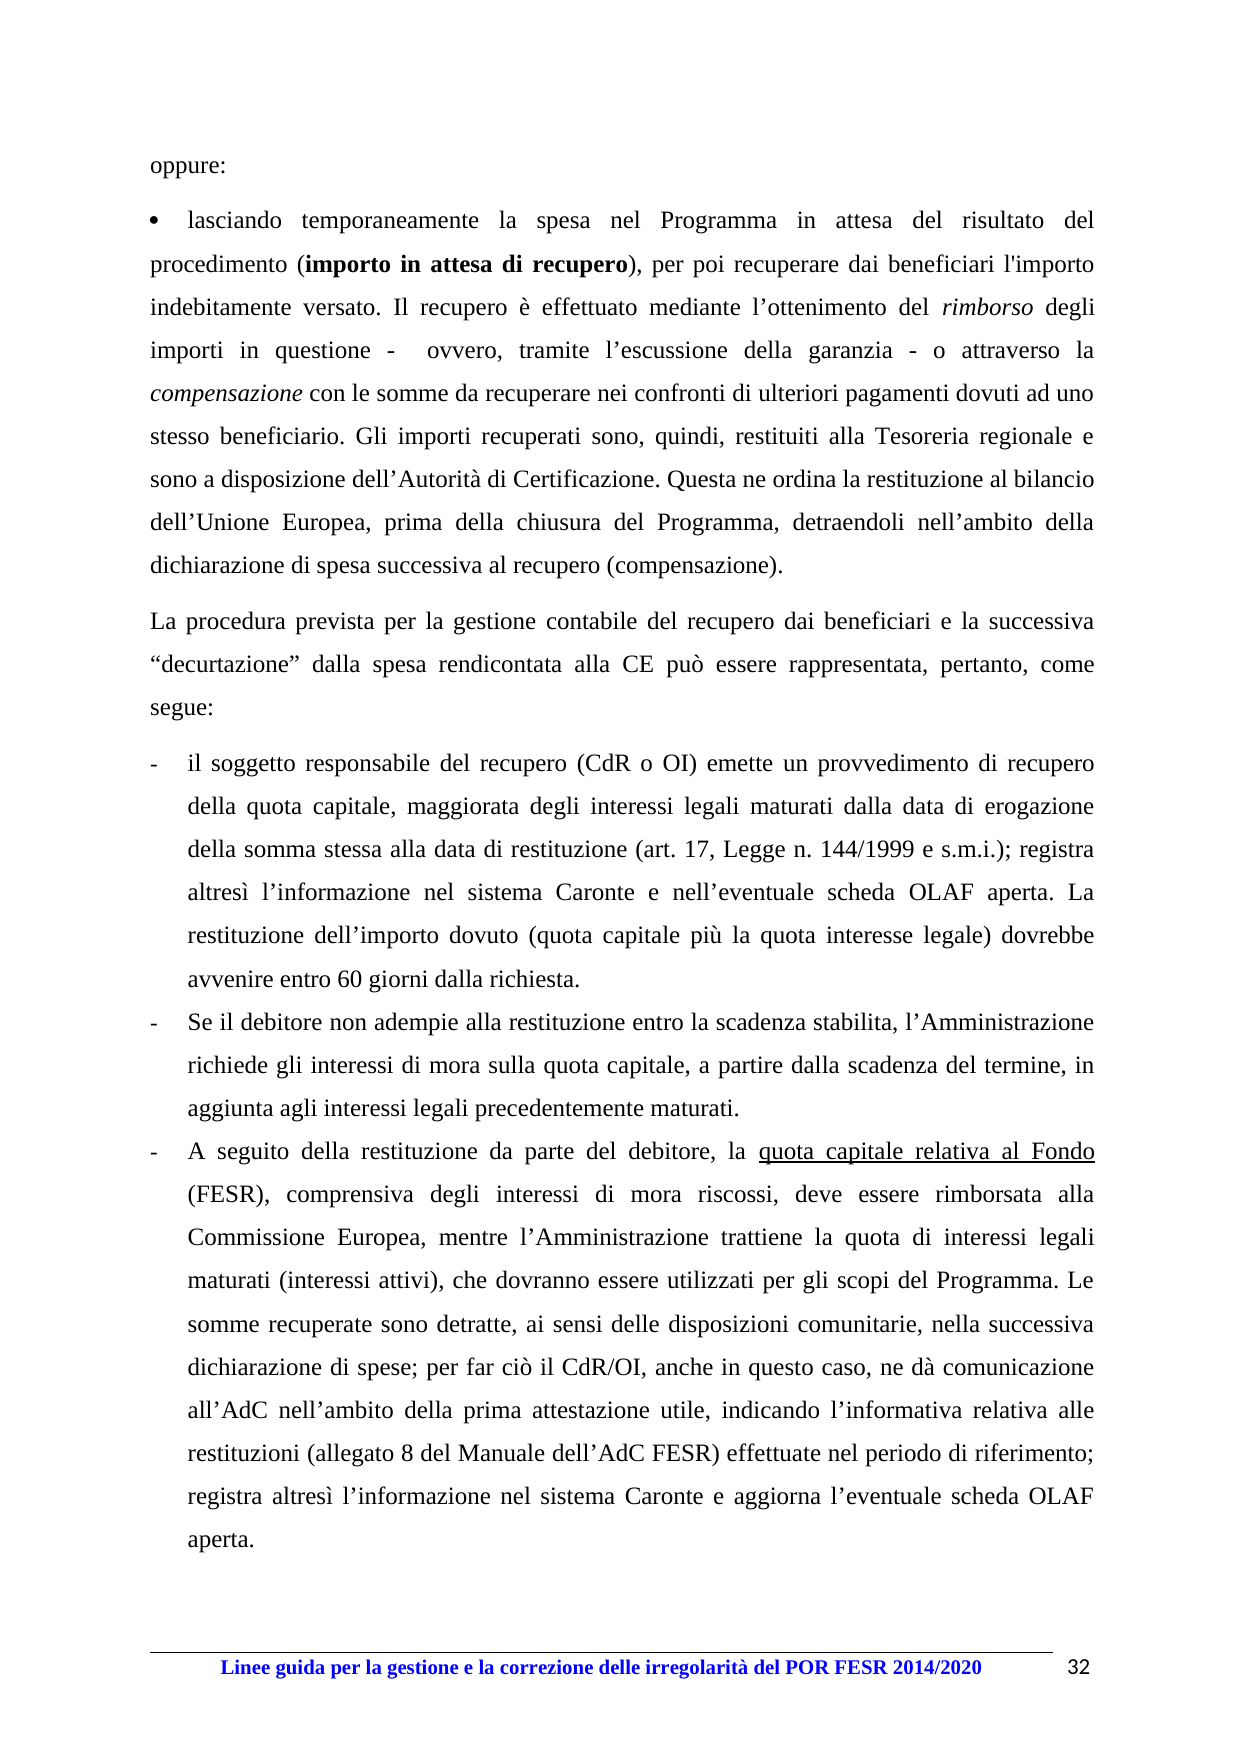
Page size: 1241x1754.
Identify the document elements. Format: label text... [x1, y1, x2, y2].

list Se il debitore non adempie alla restituzione entro la scadenza stabilita, l’Amministrazione richiede gli interessi di mora sulla quota capitale, a partire dalla scadenza del termine, in aggiunta agli interessi legali precedentemente maturati. [150, 1007, 1095, 1122]
list il soggetto responsabile del recupero (CdR o OI) emette un provvedimento di recupero della quota capitale, maggiorata degli interessi legali maturati dalla data di erogazione della somma stessa alla data di restituzione (art. 17, Legge n. 144/1999 e s.m.i.); registra altresì l’informazione nel sistema Caronte e nell’eventuale scheda OLAF aperta. La restituzione dell’importo dovuto (quota capitale più la quota interesse legale) dovrebbe avvenire entro 60 giorni dalla richiesta. [150, 748, 1095, 992]
list A seguito della restituzione da parte del debitore, la quota capitale relativa al Fondo (FESR), comprensiva degli interessi di mora riscossi, deve essere rimborsata alla Commissione Europea, mentre l’Amministrazione trattiene la quota di interessi legali maturati (interessi attivi), che dovranno essere utilizzati per gli scopi del Programma. Le somme recuperate sono detratte, ai sensi delle disposizioni comunitarie, nella successiva dichiarazione di spese; per far ciò il CdR/OI, anche in questo caso, ne dà comunicazione all’AdC nell’ambito della prima attestazione utile, indicando l’informativa relativa alle restituzioni (allegato 8 del Manuale dell’AdC FESR) effettuate nel periodo di riferimento; registra altresì l’informazione nel sistema Caronte e aggiorna l’eventuale scheda OLAF aperta. [150, 1136, 1095, 1553]
list lasciando temporaneamente la spesa nel Programma in attesa del risultato del procedimento (importo in attesa di recupero), per poi recuperare dai beneficiari l'importo indebitamente versato. Il recupero è effettuato mediante l’ottenimento del rimborso degli importi in questione - ovvero, tramite l’escussione della garanzia - o attraverso la compensazione con le somme da recuperare nei confronti di ulteriori pagamenti dovuti ad uno stesso beneficiario. Gli importi recuperati sono, quindi, restituiti alla Tesoreria regionale e sono a disposizione dell’Autorità di Certificazione. Questa ne ordina la restituzione al bilancio dell’Unione Europea, prima della chiusura del Programma, detraendoli nell’ambito della dichiarazione di spesa successiva al recupero (compensazione). [150, 206, 1095, 579]
text oppure: [150, 150, 1095, 179]
text La procedura prevista per la gestione contabile del recupero dai beneficiari e la successiva “decurtazione” dalla spesa rendicontata alla CE può essere rappresentata, pertanto, come segue: [150, 606, 1095, 721]
